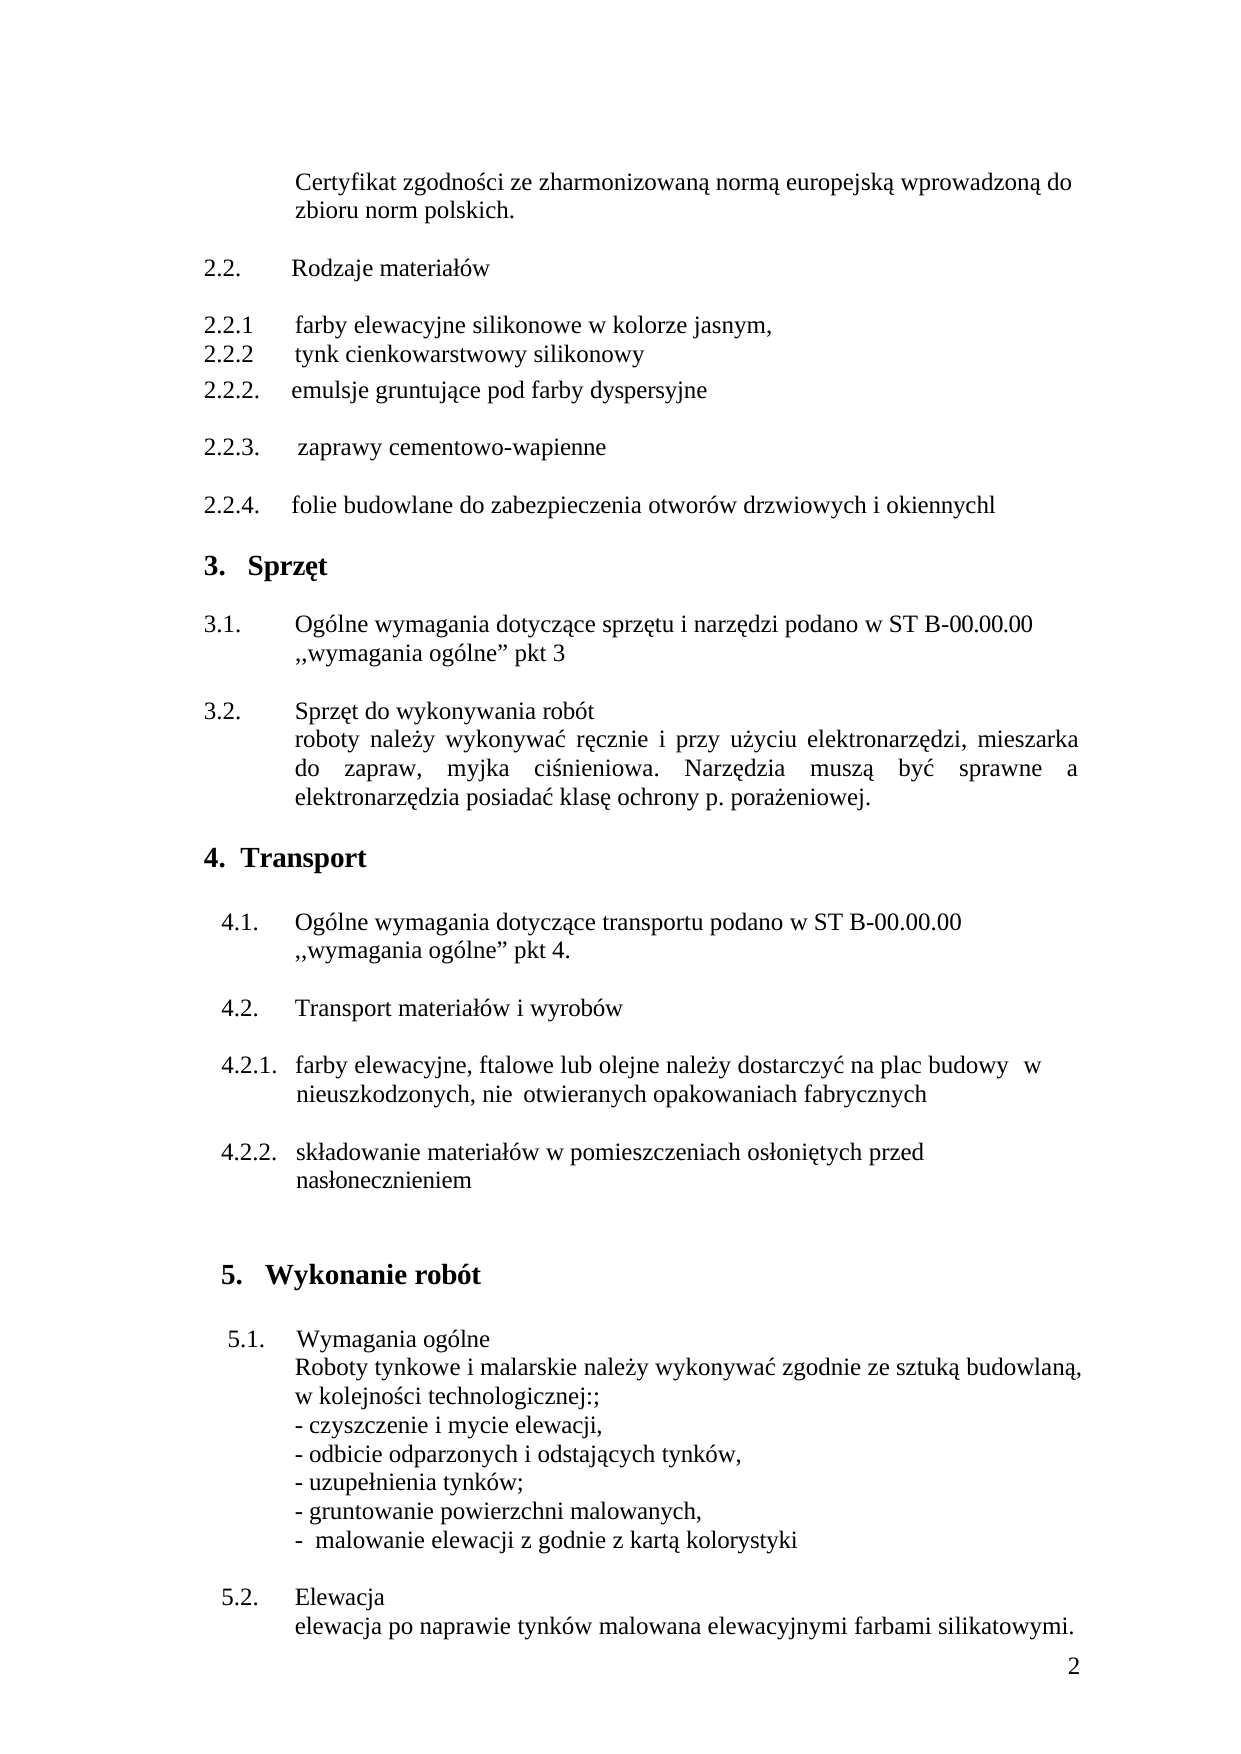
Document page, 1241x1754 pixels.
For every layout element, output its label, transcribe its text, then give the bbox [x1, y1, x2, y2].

list czyszczenie i mycie elewacji, [294, 1410, 1105, 1439]
text roboty należy wykonywać ręcznie i przy użyciu elektronarzędzi, mieszarka do zapraw, myjka ciśnieniowa. Narzędzia muszą być sprawne a elektronarzędzia posiadać klasę ochrony p. porażeniowej. [294, 724, 1079, 811]
subtitle Wykonanie robót [221, 1257, 1105, 1291]
list Wymagania ogólne [227, 1324, 1105, 1352]
list Transport materiałów i wyrobów [221, 993, 1105, 1022]
subtitle Transport [204, 840, 1105, 874]
list malowanie elewacji z godnie z kartą kolorystyki [294, 1525, 1105, 1554]
list farby elewacyjne, ftalowe lub olejne należy dostarczyć na plac budowy w nieuszkodzonych, nie otwieranych opakowaniach fabrycznych [221, 1051, 1045, 1108]
list Sprzęt do wykonywania robót [204, 696, 1105, 724]
list zaprawy cementowo-wapienne [204, 432, 1105, 461]
list folie budowlane do zabezpieczenia otworów drzwiowych i okiennychl [204, 490, 1105, 518]
text Roboty tynkowe i malarskie należy wykonywać zgodnie ze sztuką budowlaną, w kolejności technologicznej:; [294, 1352, 1093, 1410]
list składowanie materiałów w pomieszczeniach osłoniętych przed nasłonecznieniem [221, 1137, 924, 1194]
list tynk cienkowarstwowy silikonowy [204, 339, 978, 368]
text ,,wymagania ogólne” pkt 3 [295, 638, 1105, 667]
list Ogólne wymagania dotyczące sprzętu i narzędzi podano w ST B-00.00.00 [204, 609, 1105, 638]
list odbicie odparzonych i odstających tynków, [294, 1439, 1105, 1467]
text Certyfikat zgodności ze zharmonizowaną normą europejską wprowadzoną do zbioru norm polskich. [295, 167, 1093, 224]
list uzupełnienia tynków; [294, 1467, 1105, 1496]
list Ogólne wymagania dotyczące transportu podano w ST B-00.00.00 ,,wymagania ogólne” pkt 4. [221, 907, 1033, 964]
list Elewacja [221, 1582, 1105, 1611]
list gruntowanie powierzchni malowanych, [294, 1496, 1105, 1525]
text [294, 1611, 1105, 1640]
list Rodzaje materiałów [204, 253, 1105, 282]
list farby elewacyjne silikonowe w kolorze jasnym, [204, 310, 978, 339]
list emulsje gruntujące pod farby dyspersyjne [204, 375, 1105, 403]
subtitle Sprzęt [204, 548, 1105, 581]
